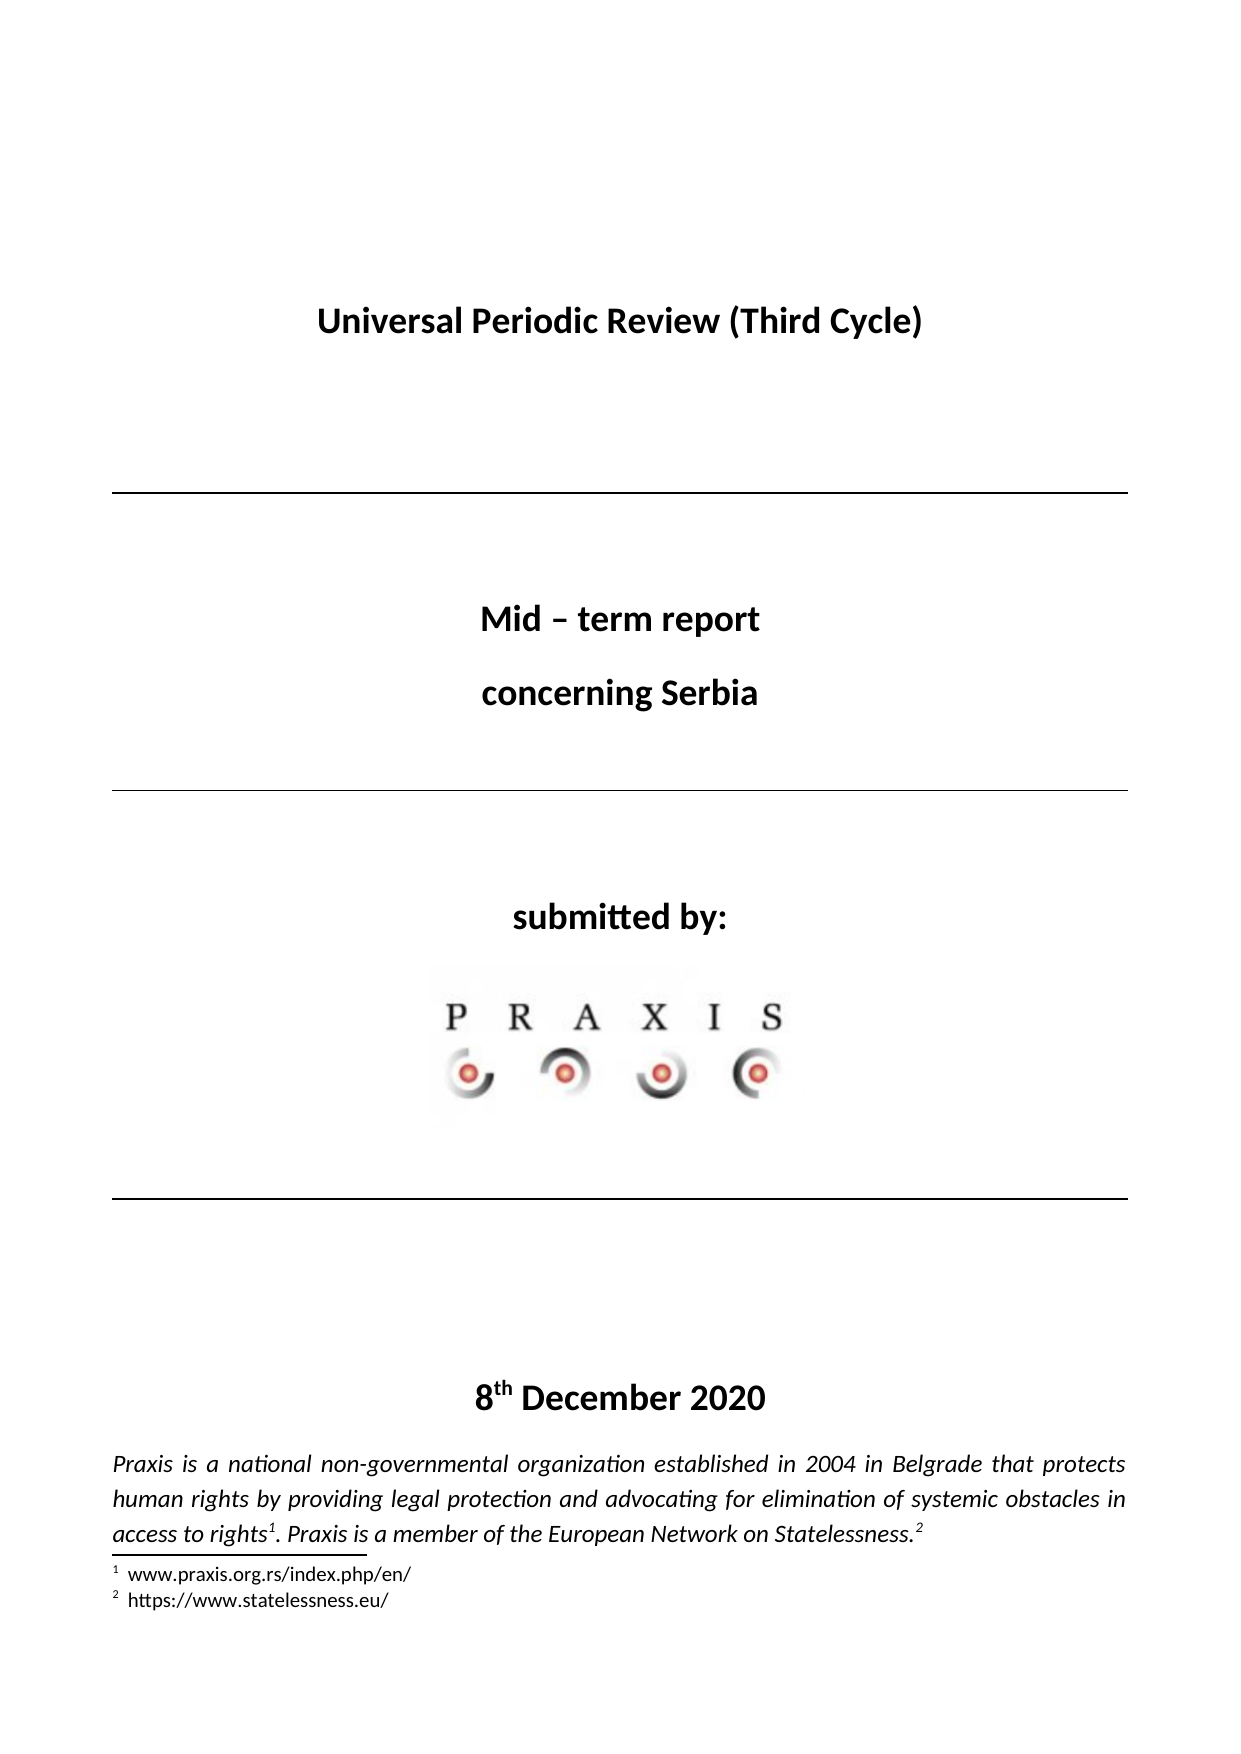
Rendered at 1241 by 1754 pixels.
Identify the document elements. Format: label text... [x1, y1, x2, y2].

text submitted by: [112, 893, 1128, 938]
picture [429, 966, 811, 1129]
text 8th December 2020 [112, 1374, 1128, 1420]
text concerning Serbia [112, 668, 1128, 714]
text Universal Periodic Review (Third Cycle) [112, 297, 1128, 343]
text Mid – term report [112, 595, 1128, 641]
text Praxis is a national non-governmental organization established in 2004 in Belgrade that protects human rights by providing legal protection and advocating for elimination of systemic obstacles in access to rights. Praxis is a member of the European Network on Statelessness. [112, 1448, 1128, 1548]
